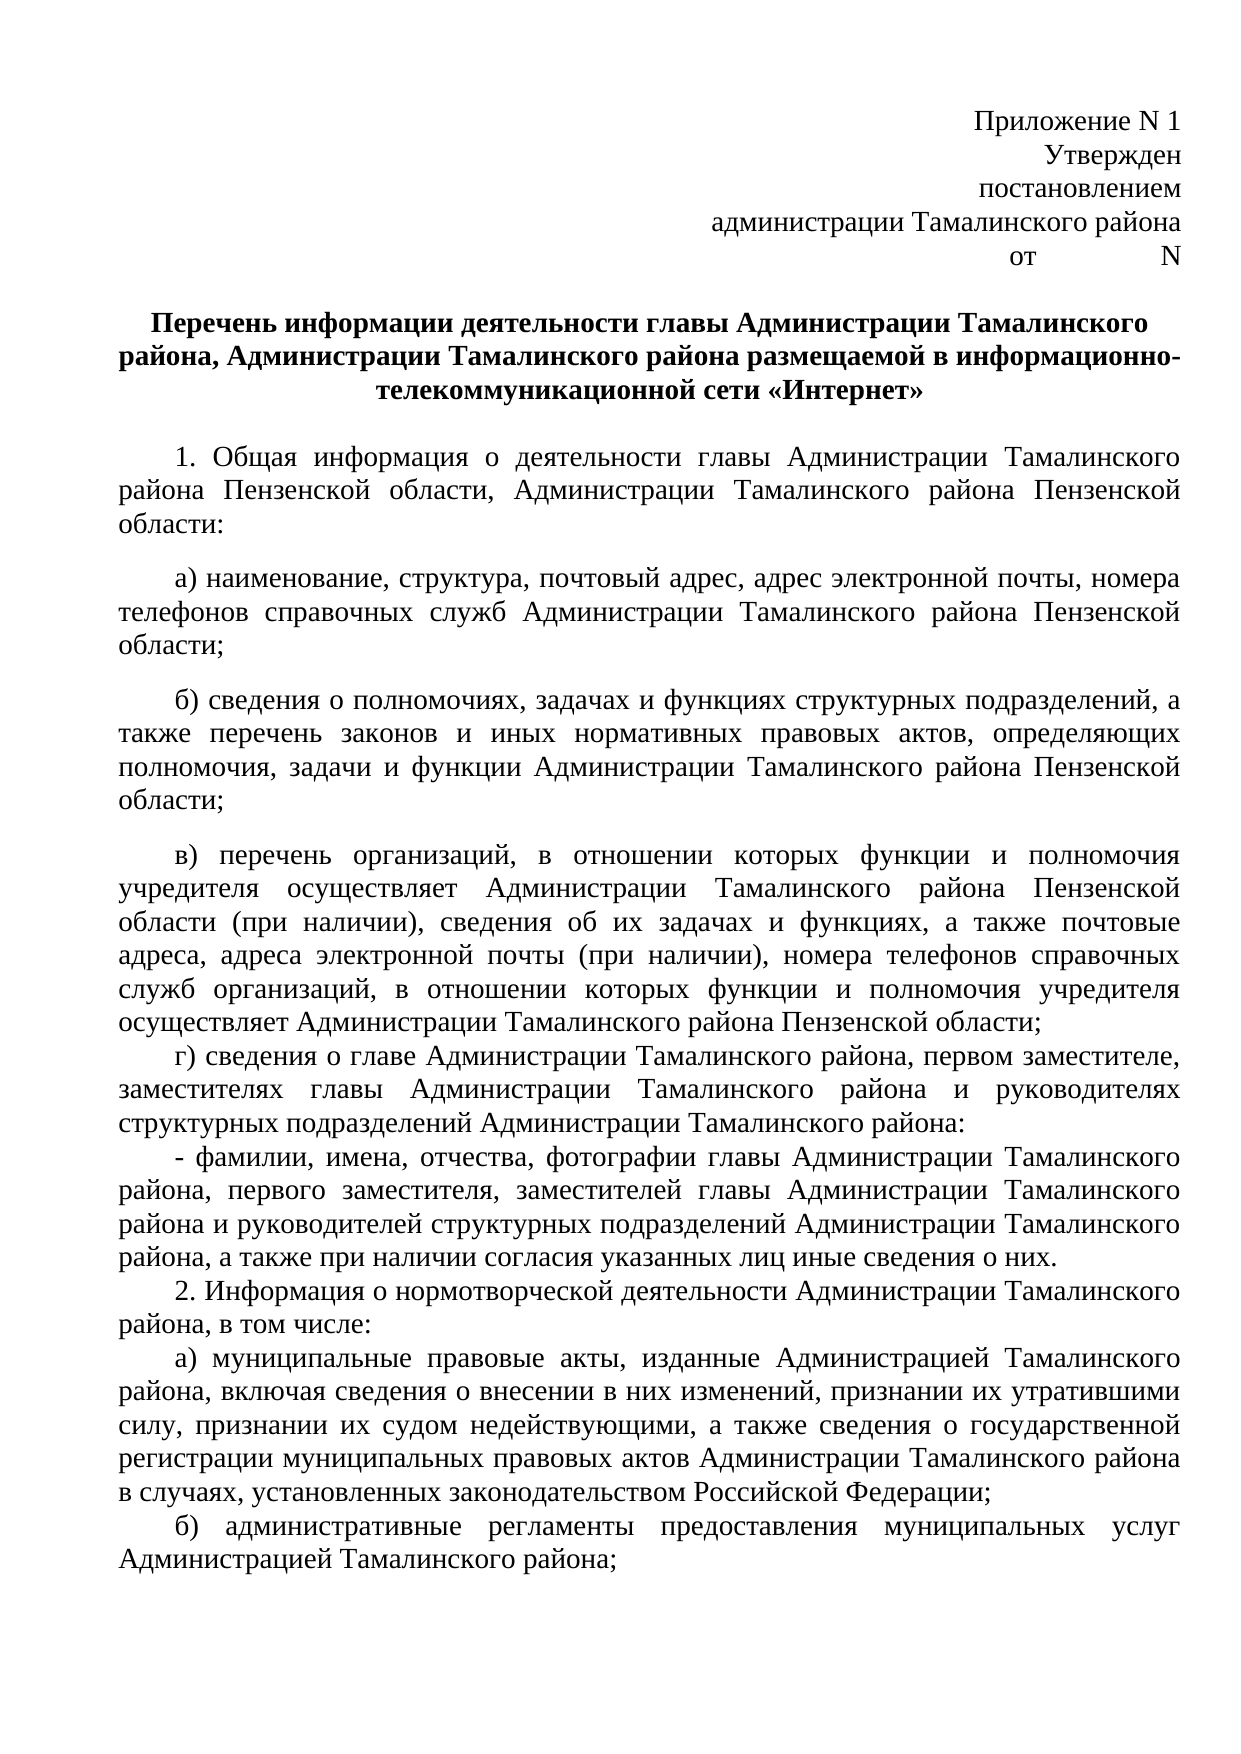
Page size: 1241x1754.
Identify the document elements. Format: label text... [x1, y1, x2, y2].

text 1. Общая информация о деятельности главы Администрации Тамалинского района Пензенской области, Администрации Тамалинского района Пензенской области: [118, 439, 1181, 539]
text 2. Информация о нормотворческой деятельности Администрации Тамалинского района, в том числе: [118, 1273, 1181, 1340]
text от N [118, 238, 1181, 271]
text в) перечень организаций, в отношении которых функции и полномочия учредителя осуществляет Администрации Тамалинского района Пензенской области (при наличии), сведения об их задачах и функциях, а также почтовые адреса, адреса электронной почты (при наличии), номера телефонов справочных служб организаций, в отношении которых функции и полномочия учредителя осуществляет Администрации Тамалинского района Пензенской области; [118, 837, 1181, 1038]
text б) сведения о полномочиях, задачах и функциях структурных подразделений, а также перечень законов и иных нормативных правовых актов, определяющих полномочия, задачи и функции Администрации Тамалинского района Пензенской области; [118, 682, 1181, 816]
text г) сведения о главе Администрации Тамалинского района, первом заместителе, заместителях главы Администрации Тамалинского района и руководителях структурных подразделений Администрации Тамалинского района: [118, 1038, 1181, 1139]
text - фамилии, имена, отчества, фотографии главы Администрации Тамалинского района, первого заместителя, заместителей главы Администрации Тамалинского района и руководителей структурных подразделений Администрации Тамалинского района, а также при наличии согласия указанных лиц иные сведения о них. [118, 1139, 1181, 1273]
text б) административные регламенты предоставления муниципальных услуг Администрацией Тамалинского района; [118, 1508, 1181, 1575]
text а) наименование, структура, почтовый адрес, адрес электронной почты, номера телефонов справочных служб Администрации Тамалинского района Пензенской области; [118, 560, 1181, 661]
text Перечень информации деятельности главы Администрации Тамалинского района, Администрации Тамалинского района размещаемой в информационно-телекоммуникационной сети «Интернет» [118, 305, 1181, 405]
text а) муниципальные правовые акты, изданные Администрацией Тамалинского района, включая сведения о внесении в них изменений, признании их утратившими силу, признании их судом недействующими, а также сведения о государственной регистрации муниципальных правовых актов Администрации Тамалинского района в случаях, установленных законодательством Российской Федерации; [118, 1340, 1181, 1508]
text постановлением [118, 171, 1181, 204]
text Утвержден [118, 137, 1181, 171]
text администрации Тамалинского района [118, 204, 1181, 238]
text Приложение N 1 [118, 103, 1181, 137]
